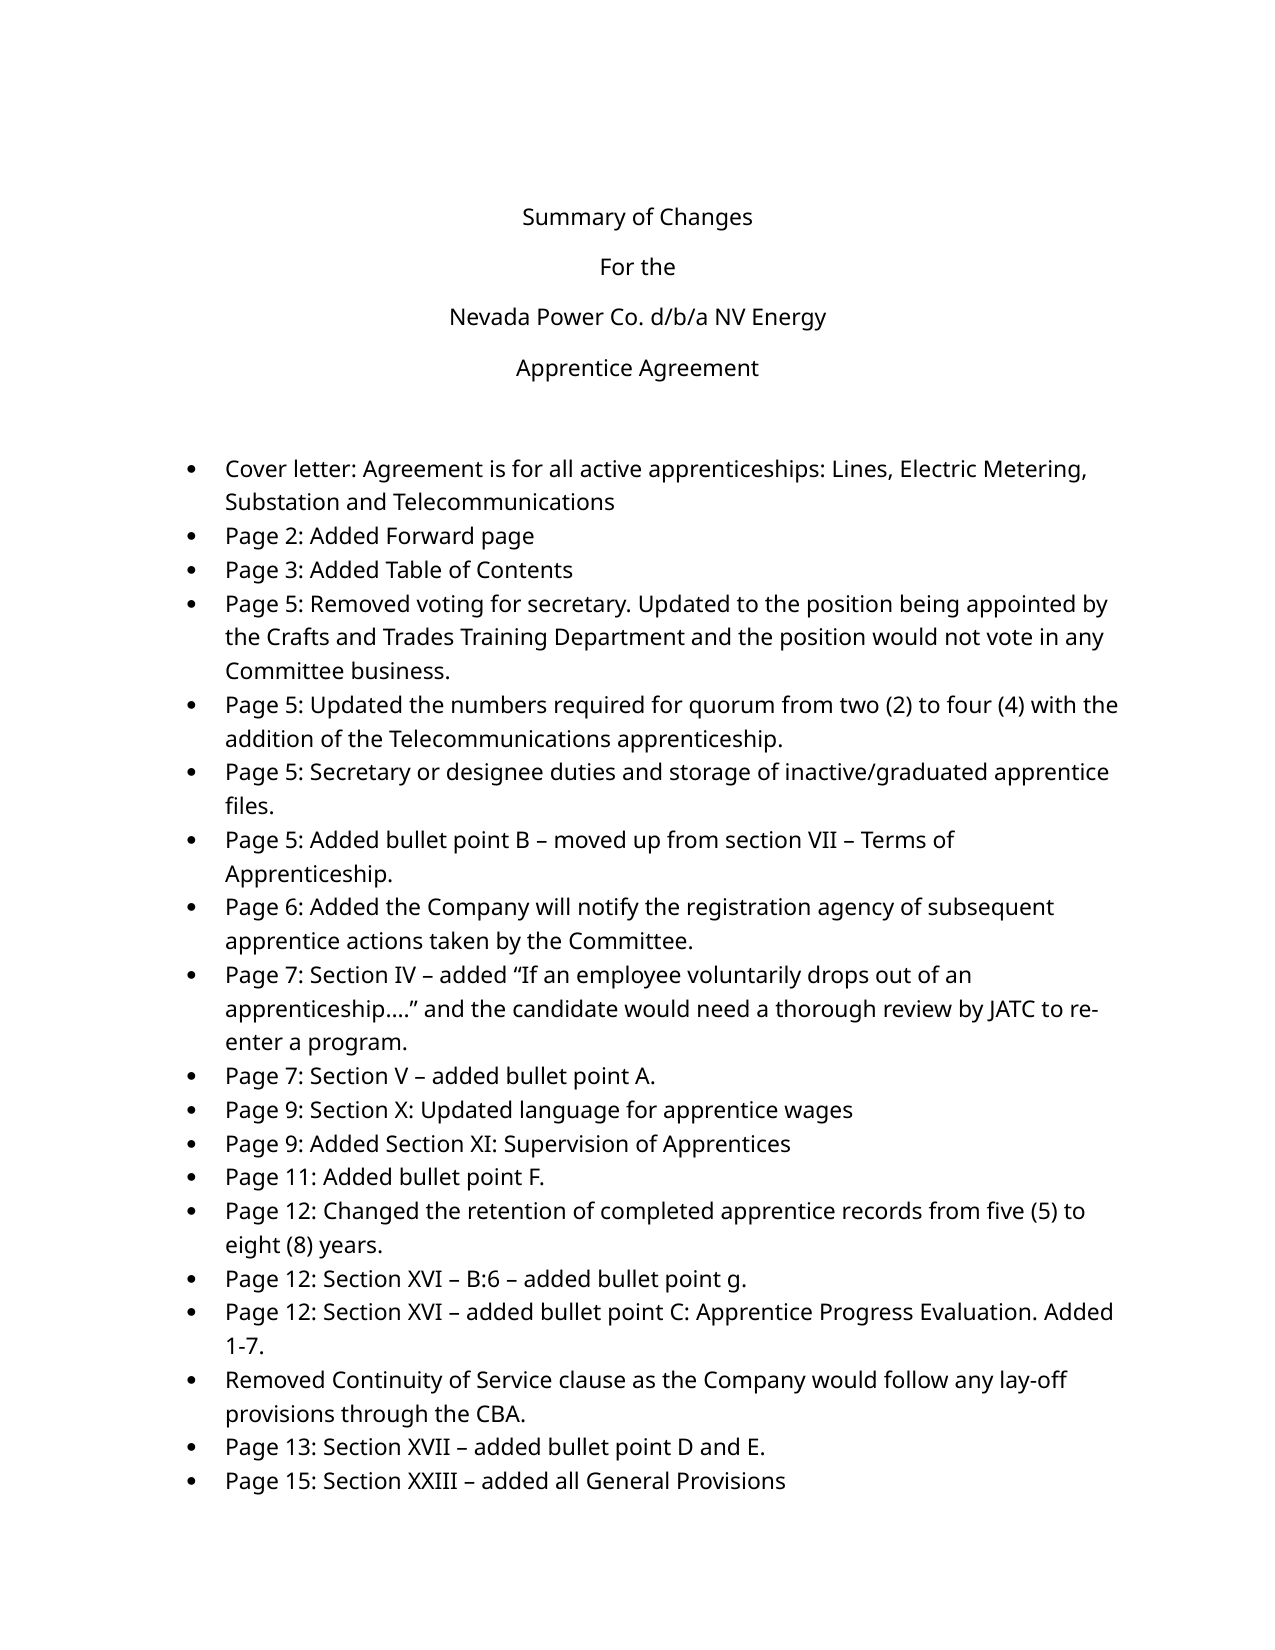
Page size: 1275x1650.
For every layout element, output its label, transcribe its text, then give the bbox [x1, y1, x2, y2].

list Page 12: Changed the retention of completed apprentice records from five (5) to eight (8) years. [187, 1195, 1125, 1260]
list Page 12: Section XVI – B:6 – added bullet point g. [187, 1262, 1125, 1294]
text Apprentice Agreement [150, 352, 1125, 383]
list Page 15: Section XXIII – added all General Provisions [187, 1465, 1125, 1496]
list Page 11: Added bullet point F. [187, 1161, 1125, 1192]
list Page 9: Added Section XI: Supervision of Apprentices [187, 1127, 1125, 1159]
list Removed Continuity of Service clause as the Company would follow any lay-off provisions through the CBA. [187, 1364, 1125, 1429]
list Page 5: Added bullet point B – moved up from section VII – Terms of Apprenticeship. [187, 824, 1125, 889]
list Page 6: Added the Company will notify the registration agency of subsequent apprentice actions taken by the Committee. [187, 891, 1125, 956]
list Page 2: Added Forward page [187, 520, 1125, 551]
text For the [150, 251, 1125, 282]
list Page 3: Added Table of Contents [187, 554, 1125, 585]
list Page 5: Secretary or designee duties and storage of inactive/graduated apprentice files. [187, 756, 1125, 821]
list Page 5: Updated the numbers required for quorum from two (2) to four (4) with the addition of the Telecommunications apprenticeship. [187, 689, 1125, 754]
list Cover letter: Agreement is for all active apprenticeships: Lines, Electric Metering, Substation and Telecommunications [187, 452, 1125, 517]
list Page 12: Section XVI – added bullet point C: Apprentice Progress Evaluation. Added 1-7. [187, 1296, 1125, 1361]
list Page 13: Section XVII – added bullet point D and E. [187, 1431, 1125, 1462]
list Page 5: Removed voting for secretary. Updated to the position being appointed by the Crafts and Trades Training Department and the position would not vote in any Committee business. [187, 587, 1125, 686]
text Nevada Power Co. d/b/a NV Energy [150, 301, 1125, 332]
list Page 7: Section IV – added “If an employee voluntarily drops out of an apprenticeship….” and the candidate would need a thorough review by JATC to re-enter a program. [187, 959, 1125, 1057]
text Summary of Changes [150, 200, 1125, 232]
list Page 9: Section X: Updated language for apprentice wages [187, 1094, 1125, 1125]
list Page 7: Section V – added bullet point A. [187, 1060, 1125, 1091]
